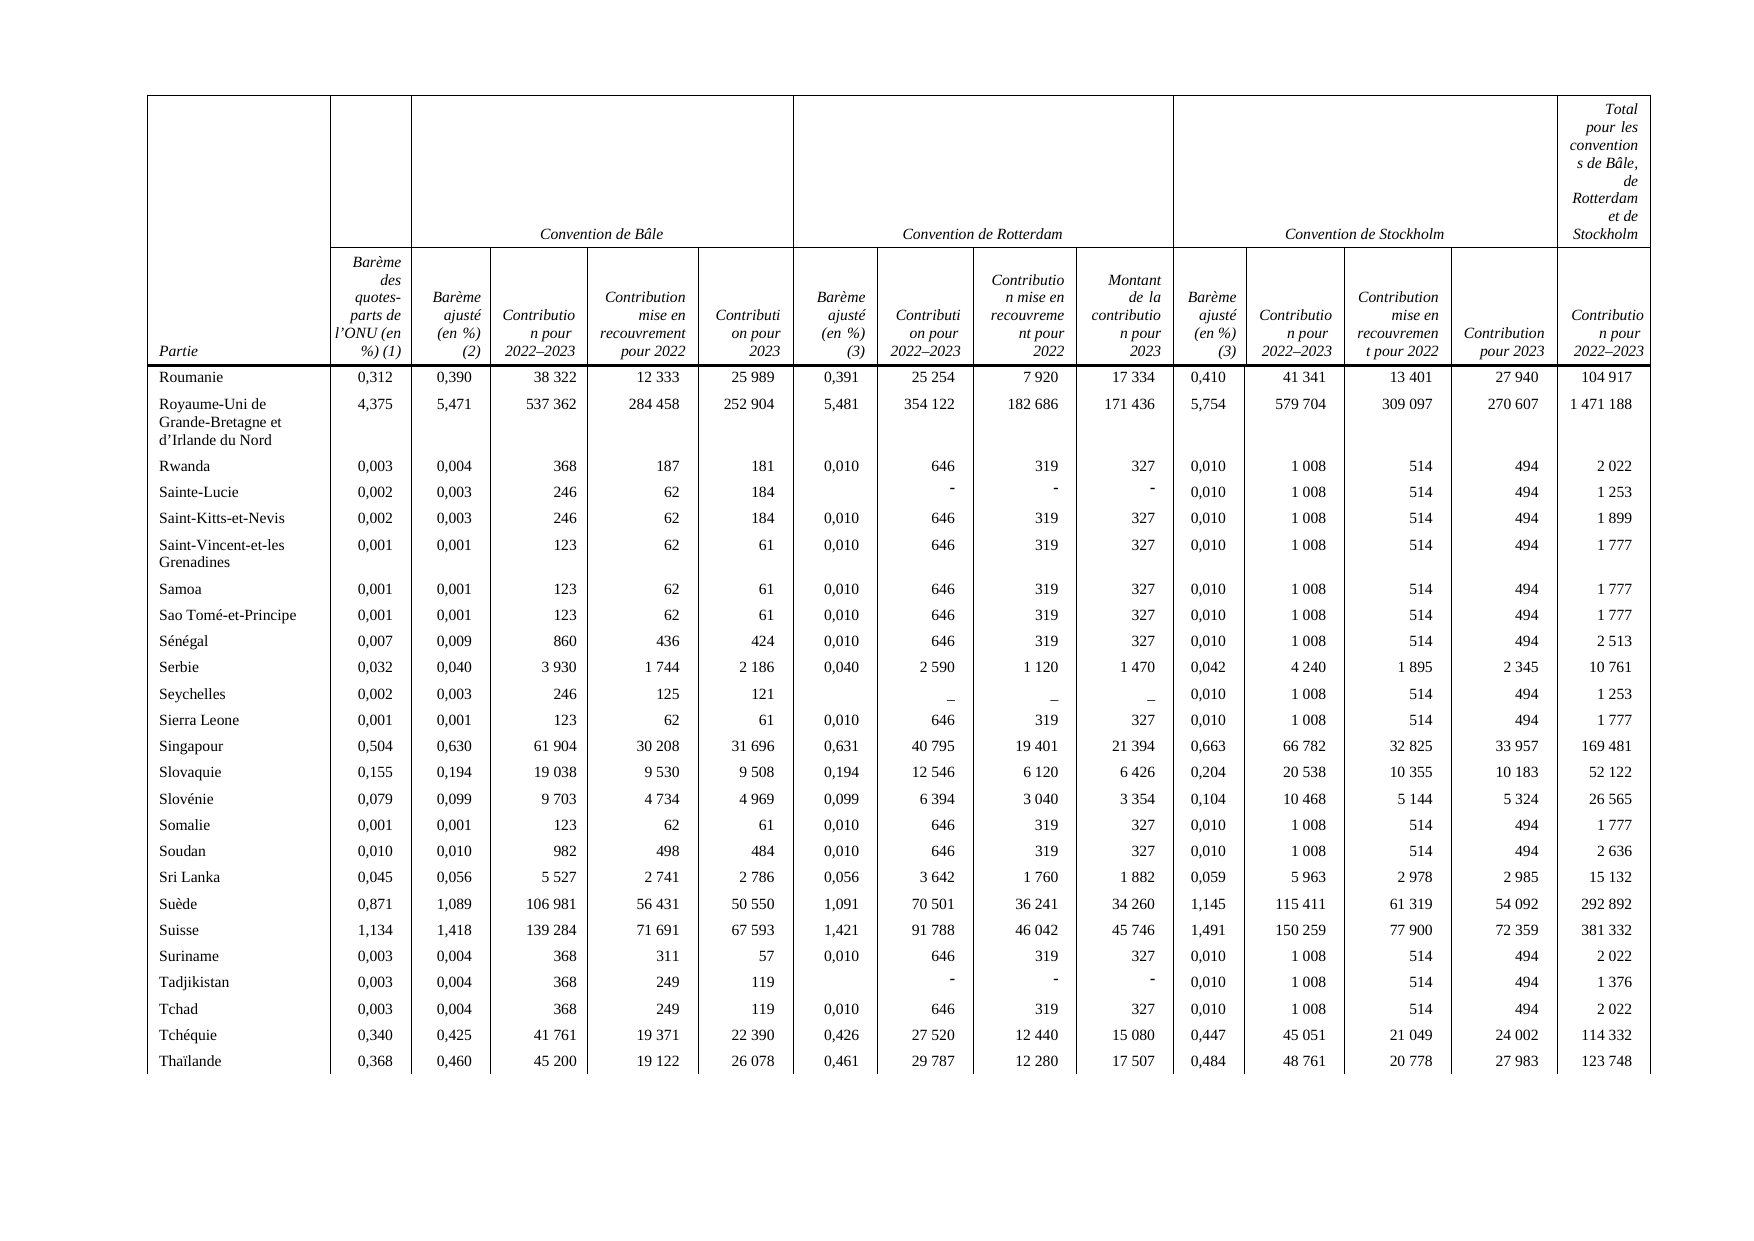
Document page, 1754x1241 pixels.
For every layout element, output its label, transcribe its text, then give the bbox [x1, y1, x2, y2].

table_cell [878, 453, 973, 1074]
table_cell Contribution mise en recouvrement pour 2022 [974, 248, 1076, 364]
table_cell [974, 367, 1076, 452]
table_cell Contribution mise en recouvrement pour 2022 [1345, 248, 1451, 364]
table_cell Contribution pour 2023 [699, 248, 793, 364]
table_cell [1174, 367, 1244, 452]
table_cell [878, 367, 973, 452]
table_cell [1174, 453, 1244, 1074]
table_cell Barème ajusté (en %) (3) [1174, 248, 1246, 364]
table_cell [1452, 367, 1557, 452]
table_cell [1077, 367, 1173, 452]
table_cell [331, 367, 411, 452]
table_cell Contribution pour 2023 [1452, 248, 1557, 364]
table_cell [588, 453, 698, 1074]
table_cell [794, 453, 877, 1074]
table_cell Contribution pour 2022–2023 [878, 248, 973, 364]
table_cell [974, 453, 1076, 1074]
table_cell Barème ajusté (en %) (3) [794, 248, 877, 364]
table_cell Montant de la contribution pour 2023 [1077, 248, 1173, 364]
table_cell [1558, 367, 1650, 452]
table_header Convention de Stockholm [1174, 96, 1557, 247]
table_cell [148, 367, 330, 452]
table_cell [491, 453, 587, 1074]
table_header Convention de Bâle [412, 96, 793, 247]
table_cell Partie [148, 247, 330, 364]
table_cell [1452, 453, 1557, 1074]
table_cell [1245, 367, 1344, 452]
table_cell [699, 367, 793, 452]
table_cell Contribution pour 2022–2023 [1558, 248, 1650, 364]
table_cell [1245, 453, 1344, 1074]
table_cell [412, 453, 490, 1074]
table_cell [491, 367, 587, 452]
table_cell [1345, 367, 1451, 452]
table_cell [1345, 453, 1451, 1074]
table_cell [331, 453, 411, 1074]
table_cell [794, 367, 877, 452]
table_header [148, 96, 330, 247]
table_header Total pour les conventions de Bâle, de Rotterdam et de Stockholm [1558, 96, 1650, 247]
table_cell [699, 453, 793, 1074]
table_cell Barème des quotes-parts de l’ONU (en %) (1) [331, 248, 411, 364]
table_cell Barème ajusté (en %) (2) [412, 248, 490, 364]
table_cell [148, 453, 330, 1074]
table_header [331, 96, 411, 247]
table_cell Contribution mise en recouvrement pour 2022 [588, 248, 698, 364]
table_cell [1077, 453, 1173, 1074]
table_header Convention de Rotterdam [794, 96, 1173, 247]
table_cell Contribution pour 2022–2023 [1247, 248, 1344, 364]
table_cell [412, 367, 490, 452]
table_cell Contribution pour 2022–2023 [491, 248, 587, 364]
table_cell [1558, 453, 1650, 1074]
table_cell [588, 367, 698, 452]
